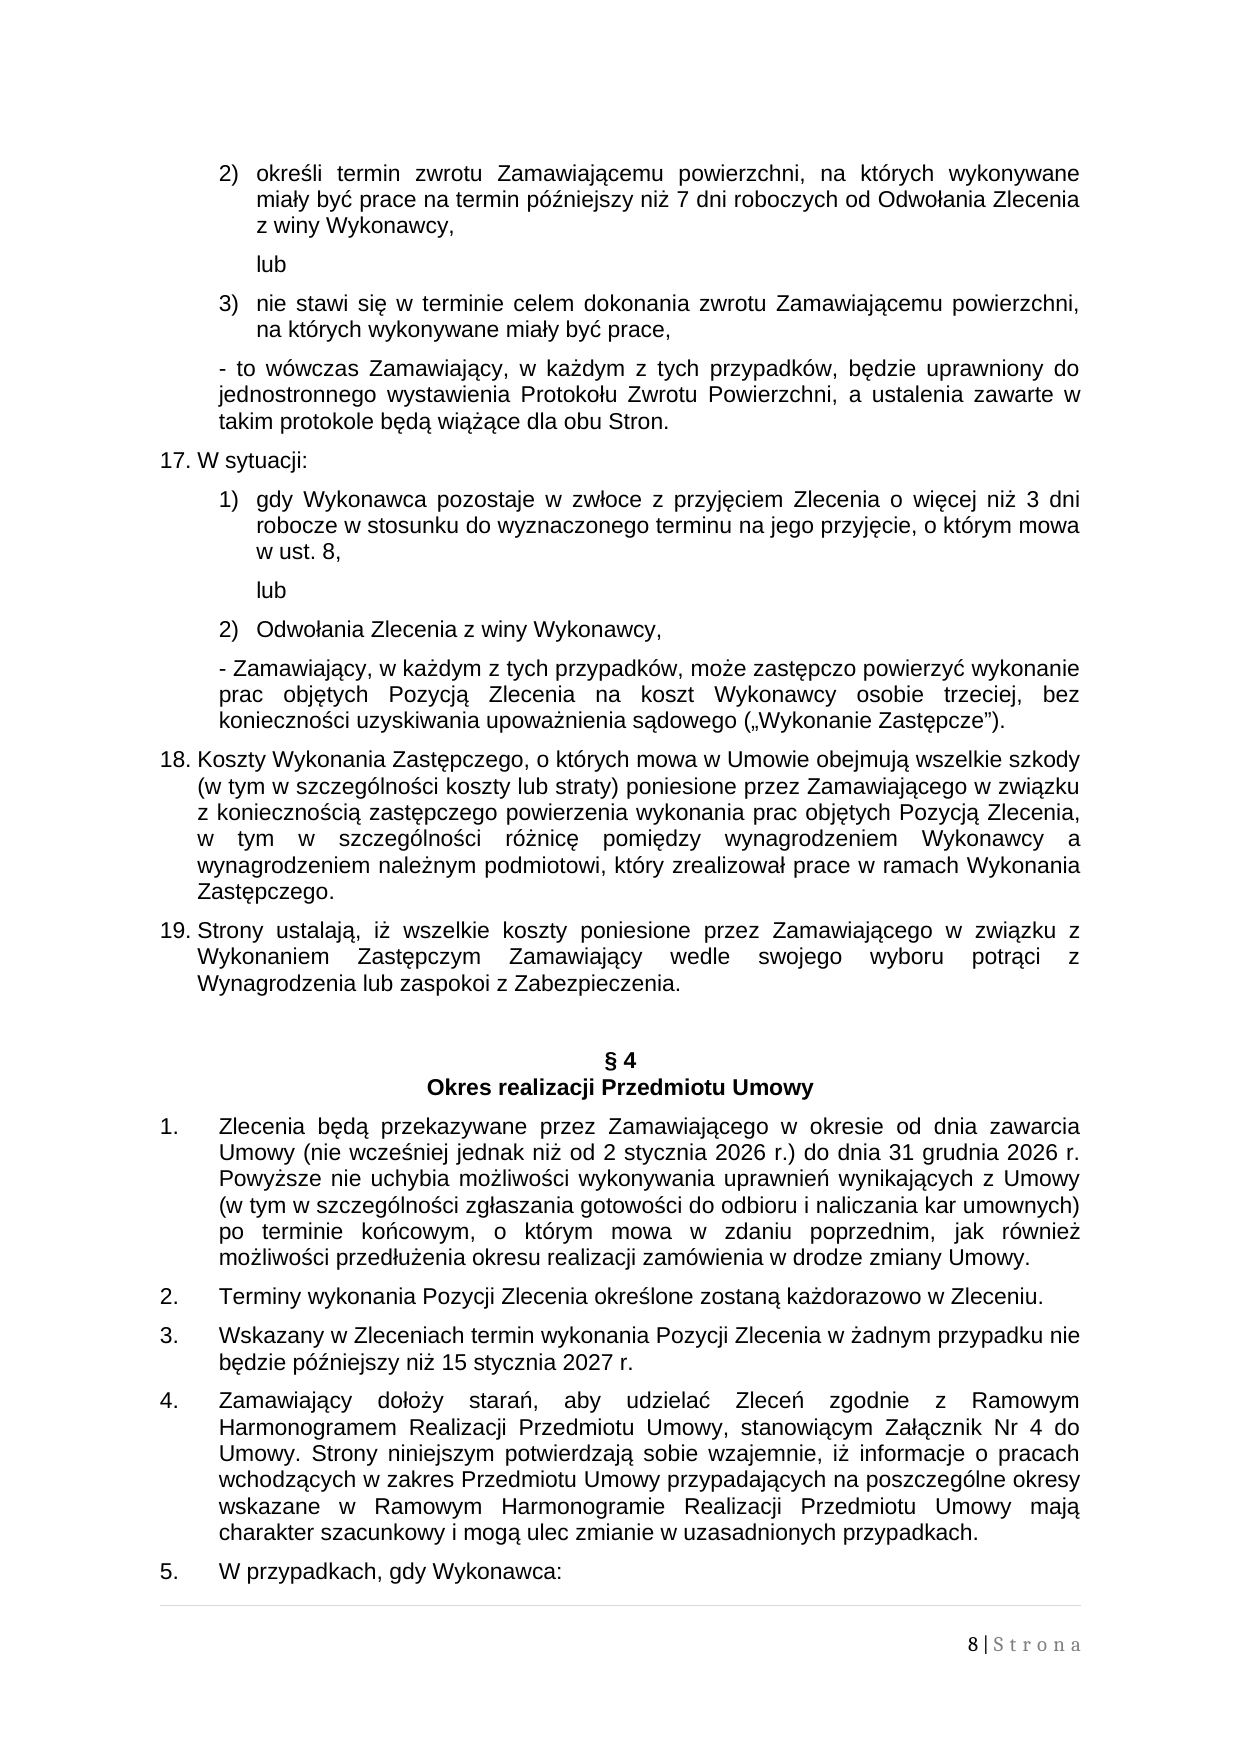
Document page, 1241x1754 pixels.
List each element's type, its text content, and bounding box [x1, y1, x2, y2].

list określi termin zwrotu Zamawiającemu powierzchni, na których wykonywane miały być prace na termin późniejszy niż 7 dni roboczych od Odwołania Zlecenia z winy Wykonawcy, [218, 159, 1081, 238]
text lub [256, 577, 1081, 603]
list Zamawiający dołoży starań, aby udzielać Zleceń zgodnie z Ramowym Harmonogramem Realizacji Przedmiotu Umowy, stanowiącym Załącznik Nr 4 do Umowy. Strony niniejszym potwierdzają sobie wzajemnie, iż informacje o pracach wchodzących w zakres Przedmiotu Umowy przypadających na poszczególne okresy wskazane w Ramowym Harmonogramie Realizacji Przedmiotu Umowy mają charakter szacunkowy i mogą ulec zmianie w uzasadnionych przypadkach. [159, 1387, 1081, 1545]
list Terminy wykonania Pozycji Zlecenia określone zostaną każdorazowo w Zleceniu. [159, 1283, 1081, 1309]
text lub [256, 251, 1081, 277]
list gdy Wykonawca pozostaje w zwłoce z przyjęciem Zlecenia o więcej niż 3 dni robocze w stosunku do wyznaczonego terminu na jego przyjęcie, o którym mowa w ust. 8, [218, 486, 1081, 564]
text - to wówczas Zamawiający, w każdym z tych przypadków, będzie uprawniony do jednostronnego wystawienia Protokołu Zwrotu Powierzchni, a ustalenia zawarte w takim protokole będą wiążące dla obu Stron. [218, 355, 1081, 434]
list Odwołania Zlecenia z winy Wykonawcy, [218, 616, 1081, 642]
list W sytuacji: [159, 447, 1081, 473]
list W przypadkach, gdy Wykonawca: [159, 1558, 1081, 1584]
list nie stawi się w terminie celem dokonania zwrotu Zamawiającemu powierzchni, na których wykonywane miały być prace, [218, 290, 1081, 343]
list Koszty Wykonania Zastępczego, o których mowa w Umowie obejmują wszelkie szkody (w tym w szczególności koszty lub straty) poniesione przez Zamawiającego w związku z koniecznością zastępczego powierzenia wykonania prac objętych Pozycją Zlecenia, w tym w szczególności różnicę pomiędzy wynagrodzeniem Wykonawcy a wynagrodzeniem należnym podmiotowi, który zrealizował prace w ramach Wykonania Zastępczego. [159, 746, 1081, 904]
list Wskazany w Zleceniach termin wykonania Pozycji Zlecenia w żadnym przypadku nie będzie późniejszy niż 15 stycznia 2027 r. [159, 1322, 1081, 1375]
list Strony ustalają, iż wszelkie koszty poniesione przez Zamawiającego w związku z Wykonaniem Zastępczym Zamawiający wedle swojego wyboru potrąci z Wynagrodzenia lub zaspokoi z Zabezpieczenia. [159, 917, 1081, 996]
text § 4 Okres realizacji Przedmiotu Umowy [159, 1047, 1081, 1100]
text - Zamawiający, w każdym z tych przypadków, może zastępczo powierzyć wykonanie prac objętych Pozycją Zlecenia na koszt Wykonawcy osobie trzeciej, bez konieczności uzyskiwania upoważnienia sądowego („Wykonanie Zastępcze”). [218, 655, 1081, 734]
list Zlecenia będą przekazywane przez Zamawiającego w okresie od dnia zawarcia Umowy (nie wcześniej jednak niż od 2 stycznia 2026 r.) do dnia 31 grudnia 2026 r. Powyższe nie uchybia możliwości wykonywania uprawnień wynikających z Umowy (w tym w szczególności zgłaszania gotowości do odbioru i naliczania kar umownych) po terminie końcowym, o którym mowa w zdaniu poprzednim, jak również możliwości przedłużenia okresu realizacji zamówienia w drodze zmiany Umowy. [159, 1113, 1081, 1271]
